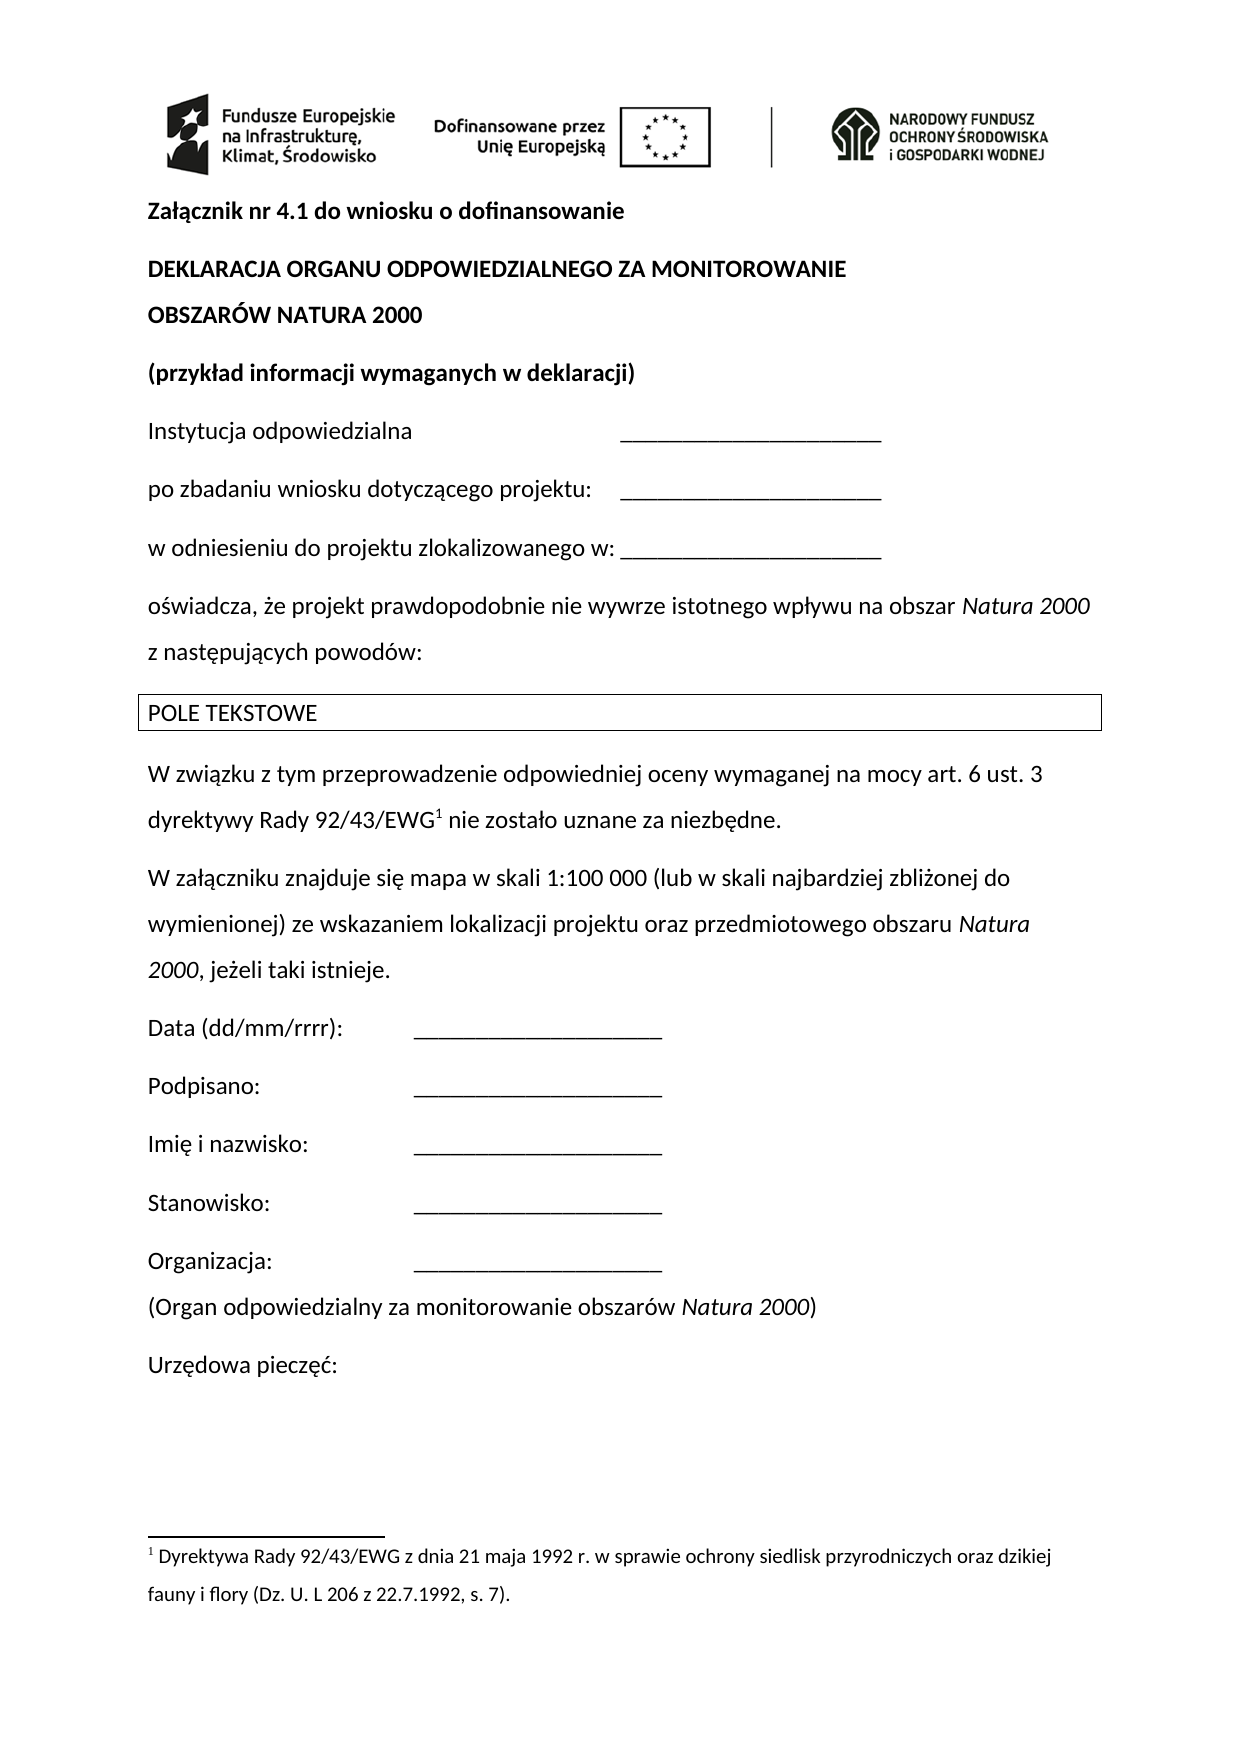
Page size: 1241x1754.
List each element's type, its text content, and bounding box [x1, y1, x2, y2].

text Urzędowa pieczęć: [148, 1349, 1093, 1379]
text W załączniku znajduje się mapa w skali 1:100 000 (lub w skali najbardziej zbliżonej do wymienionej) ze wskazaniem lokalizacji projektu oraz przedmiotowego obszaru Natura 2000, jeżeli taki istnieje. [148, 862, 1093, 984]
text Organizacja: ____________________ (Organ odpowiedzialny za monitorowanie obszarów Natura 2000) [148, 1245, 1093, 1321]
text Podpisano: ____________________ [148, 1070, 1093, 1101]
text po zbadaniu wniosku dotyczącego projektu: _____________________ [148, 474, 1093, 504]
text Załącznik nr 4.1 do wniosku o dofinansowanie [148, 195, 1093, 226]
text Data (dd/mm/rrrr): ____________________ [148, 1012, 1093, 1043]
picture [147, 73, 1092, 195]
text (przykład informacji wymaganych w deklaracji) [148, 357, 1093, 388]
text oświadcza, że projekt prawdopodobnie nie wywrze istotnego wpływu na obszar Natura 2000 z następujących powodów: [148, 590, 1093, 666]
text POLE TEKSTOWE [139, 695, 1101, 730]
text W związku z tym przeprowadzenie odpowiedniej oceny wymaganej na mocy art. 6 ust. 3 dyrektywy Rady 92/43/EWG nie zostało uznane za niezbędne. [148, 758, 1093, 835]
text Stanowisko: ____________________ [148, 1187, 1093, 1217]
text Imię i nazwisko: ____________________ [148, 1129, 1093, 1159]
text DEKLARACJA ORGANU ODPOWIEDZIALNEGO ZA MONITOROWANIE OBSZARÓW NATURA 2000 [148, 253, 1093, 329]
text w odniesieniu do projektu zlokalizowanego w: _____________________ [148, 532, 1093, 562]
text Instytucja odpowiedzialna _____________________ [148, 415, 1093, 446]
